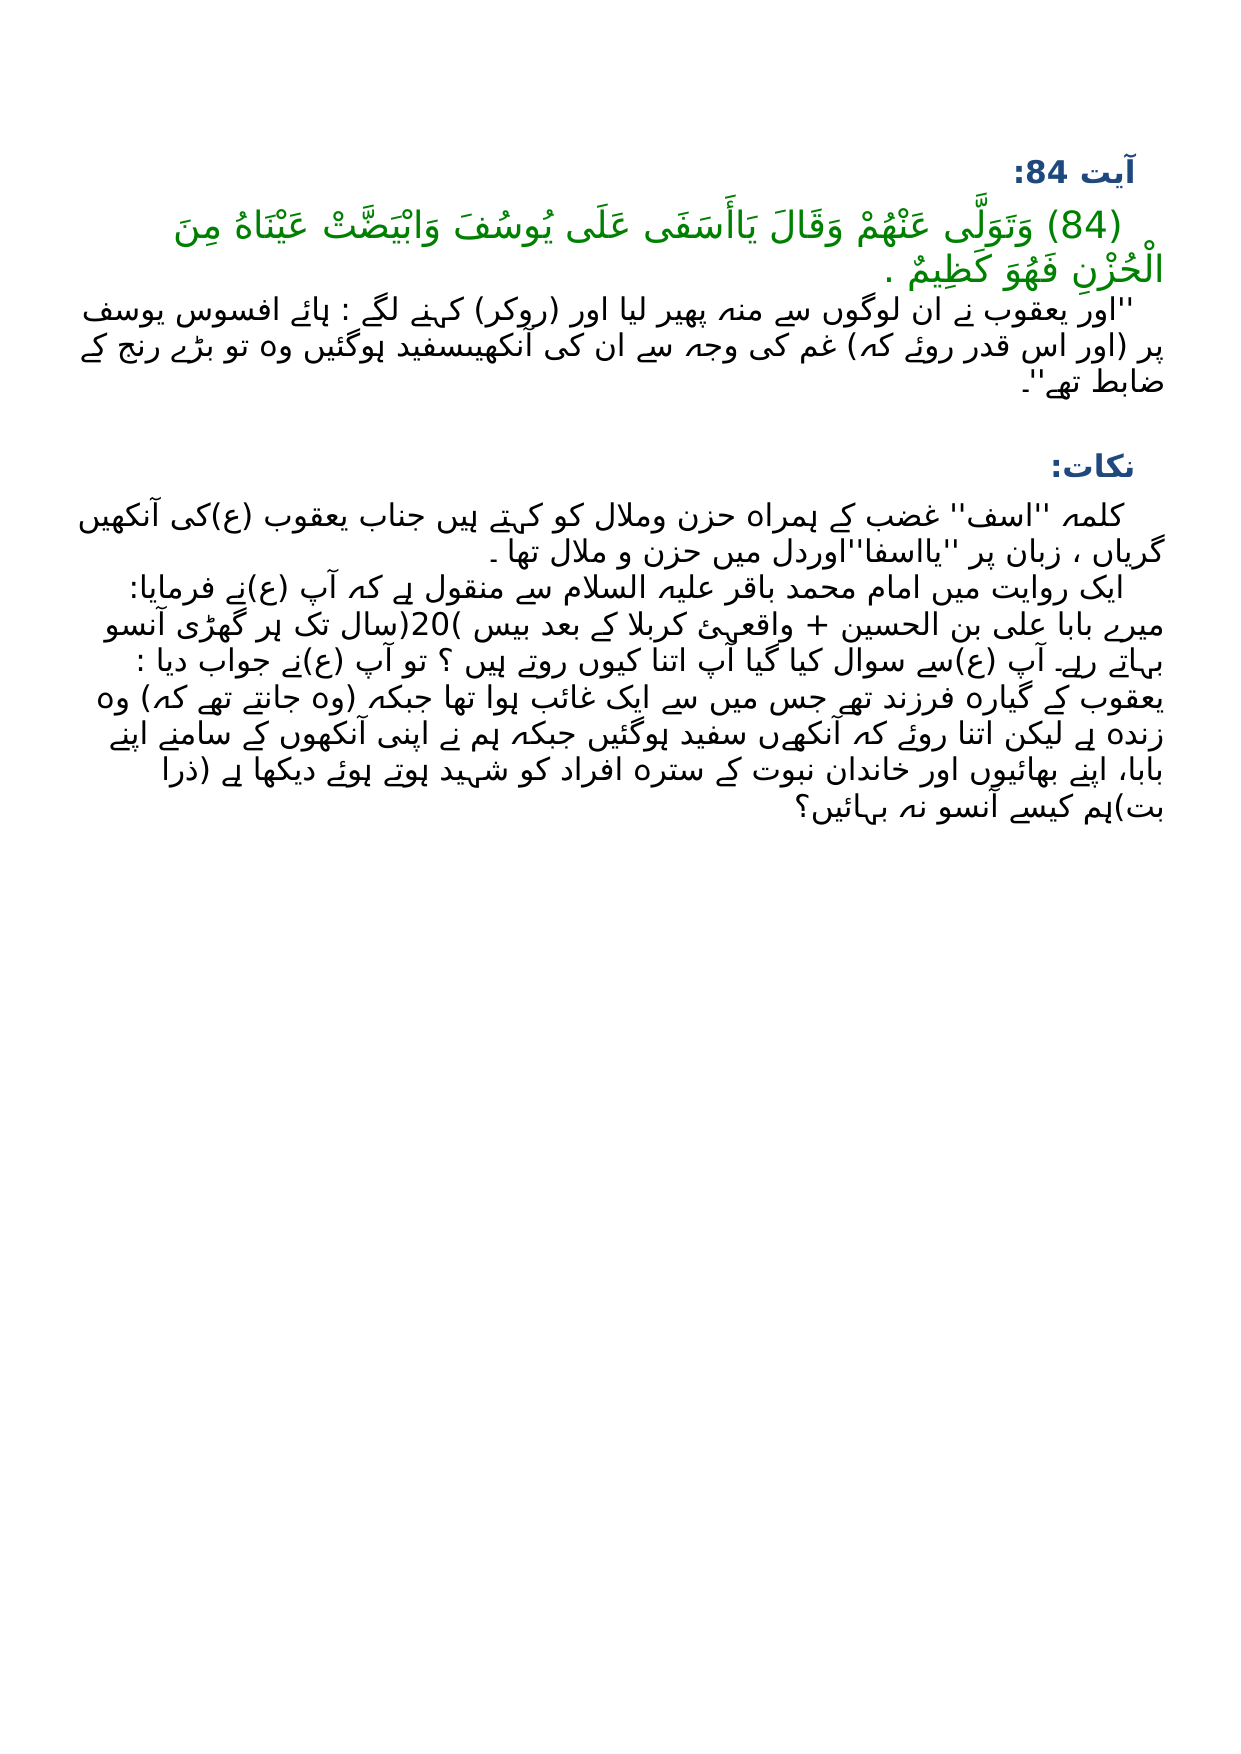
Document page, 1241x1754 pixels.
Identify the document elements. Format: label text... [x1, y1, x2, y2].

text (84) وَتَوَلَّی عَنْهُمْ وَقَالَ یَاأَسَفَی عَلَی یُوسُفَ وَابْیَضَّتْ عَیْنَاهُ مِنَ الْحُزْنِ فَهُوَ کَظِیمٌ . [75, 203, 1165, 291]
subtitle آیت 84: [75, 155, 1165, 191]
text کلمہ ''اسف'' غضب کے ہمراہ حزن وملال کو کہتے ہیں جناب یعقوب (ع)کی آنکھیں گریاں ، زبان پر ''یااسفا''اوردل میں حزن و ملال تھا ۔ [75, 497, 1165, 570]
text ایک روایت میں امام محمد باقر علیہ السلام سے منقول ہے کہ آپ (ع)نے فرمایا: میرے بابا علی بن الحسین + واقعہئ کربلا کے بعد بیس )20(سال تک ہر گھڑی آنسو بہاتے رہے۔ آپ (ع)سے سوال کیا گیا آپ اتنا کیوں روتے ہیں ؟ تو آپ (ع)نے جواب دیا : یعقوب کے گیارہ فرزند تھے جس میں سے ایک غائب ہوا تھا جبکہ (وہ جانتے تھے کہ) وہ زندہ ہے لیکن اتنا روئے کہ آنکھےں سفید ہوگئیں جبکہ ہم نے اپنی آنکھوں کے سامنے اپنے بابا، اپنے بھائیوں اور خاندان نبوت کے سترہ افراد کو شہید ہوتے ہوئے دیکھا ہے (ذرا بت)ہم کیسے آنسو نہ بہائیں؟ [75, 570, 1165, 824]
text ''اور یعقوب نے ان لوگوں سے منہ پھیر لیا اور (روکر) کہنے لگے : ہائے افسوس یوسف پر (اور اس قدر روئے کہ) غم کی وجہ سے ان کی آنکھیںسفید ہوگئیں وہ تو بڑے رنج کے ضابط تھے''۔ [75, 291, 1165, 400]
subtitle نکات: [75, 448, 1165, 485]
